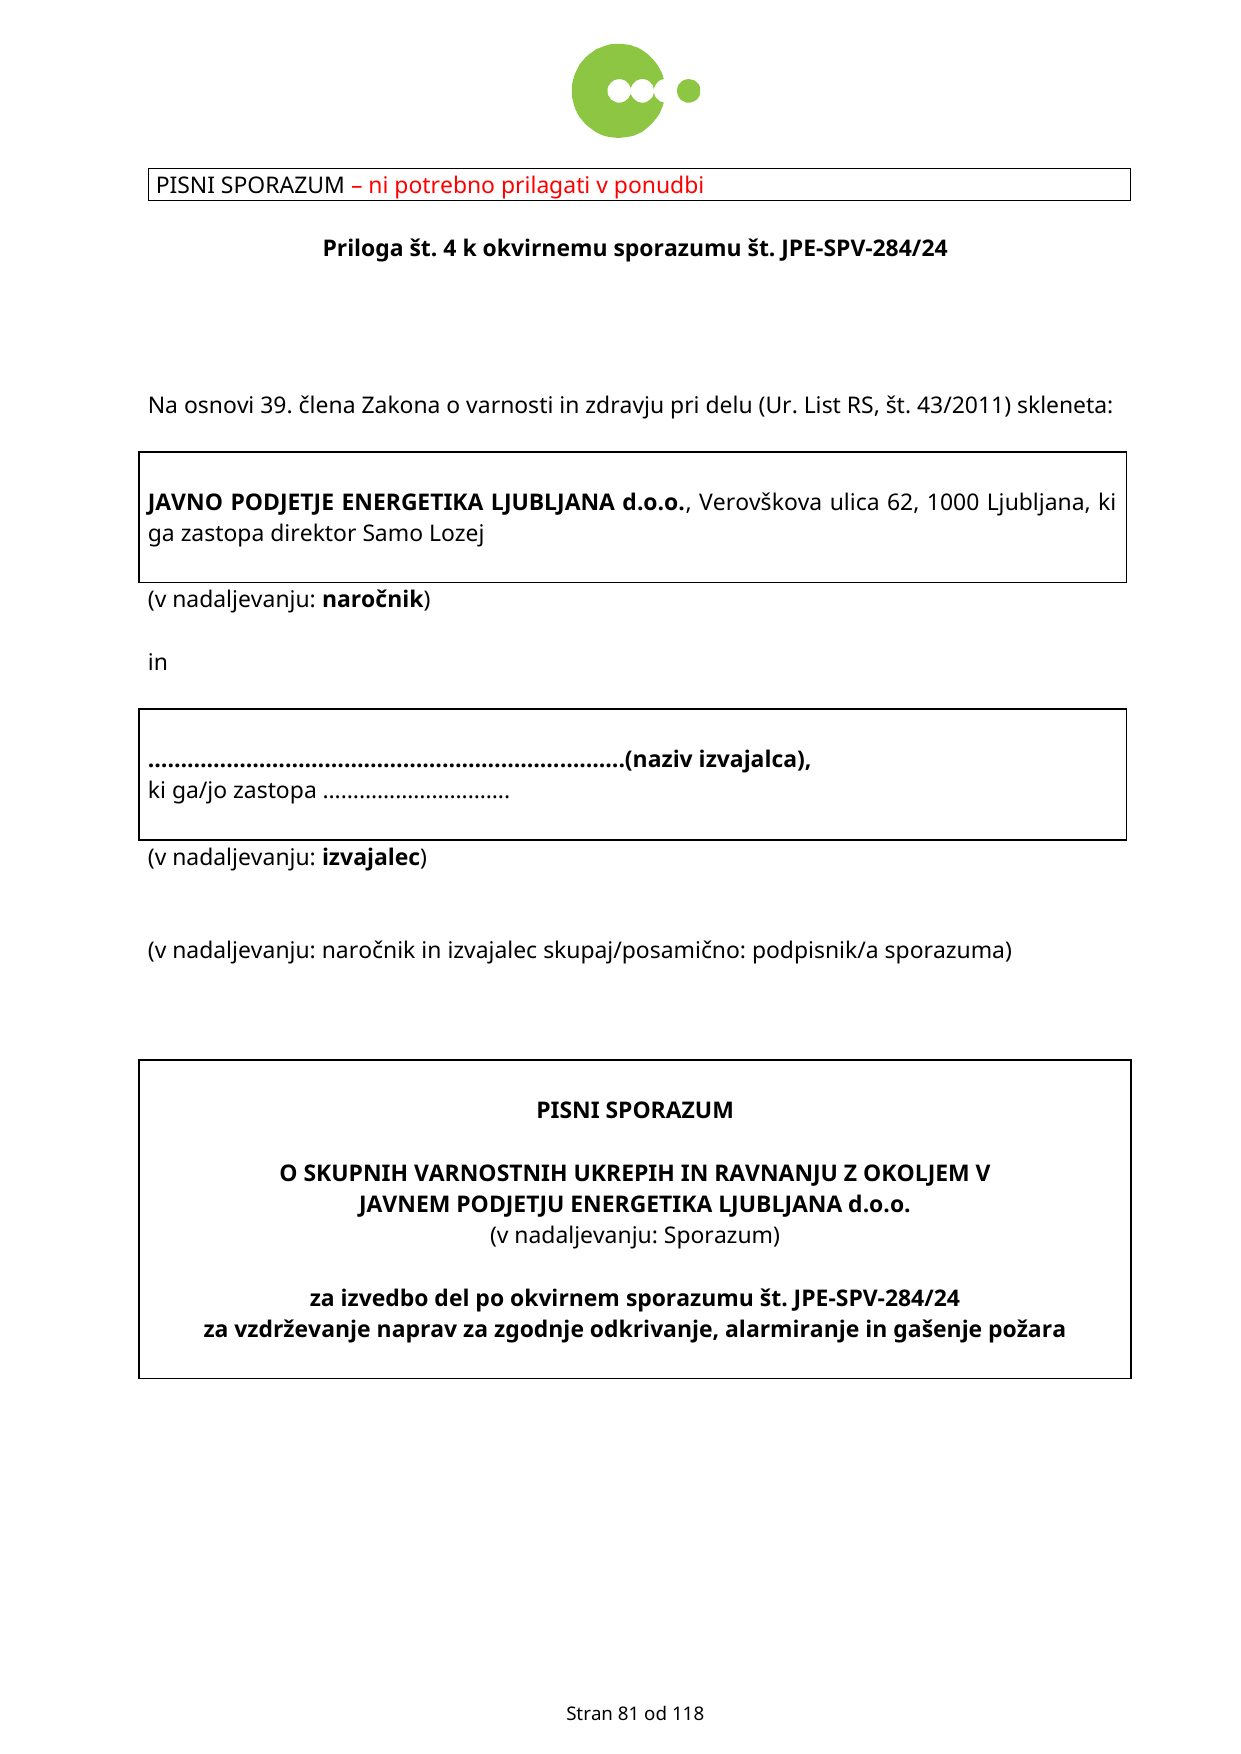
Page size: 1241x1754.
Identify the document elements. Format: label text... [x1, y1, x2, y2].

text (v nadaljevanju: naročnik in izvajalec skupaj/posamično: podpisnik/a sporazuma) [148, 934, 1172, 966]
text ……………………………………………………………….(naziv izvajalca), [140, 739, 1126, 771]
text za vzdrževanje naprav za zgodnje odkrivanje, alarmiranje in gašenje požara [148, 1313, 1122, 1344]
text za izvedbo del po okvirnem sporazumu št. JPE-SPV-284/24 [148, 1282, 1122, 1313]
table_header PISNI SPORAZUM – ni potrebno prilagati v ponudbi [149, 169, 1130, 200]
text O SKUPNIH VARNOSTNIH UKREPIH IN RAVNANJU Z OKOLJEM V [148, 1157, 1122, 1188]
text in [148, 646, 1122, 677]
text (v nadaljevanju: Sporazum) [148, 1219, 1122, 1251]
text (v nadaljevanju: naročnik) [148, 583, 1172, 614]
text JAVNO PODJETJE ENERGETIKA LJUBLJANA d.o.o., Verovškova ulica 62, 1000 Ljubljana, ki ga zastopa direktor Samo Lozej [140, 482, 1126, 548]
text (v nadaljevanju: izvajalec) [148, 841, 1122, 872]
text Na osnovi 39. člena Zakona o varnosti in zdravju pri delu (Ur. List RS, št. 43/2011) skleneta: [148, 388, 1122, 420]
text PISNI SPORAZUM [148, 1094, 1122, 1126]
text Priloga št. 4 k okvirnemu sporazumu št. JPE-SPV-284/24 [148, 232, 1122, 263]
text ki ga/jo zastopa …………………………. [140, 771, 1126, 806]
text JAVNEM PODJETJU ENERGETIKA LJUBLJANA d.o.o. [148, 1188, 1122, 1219]
